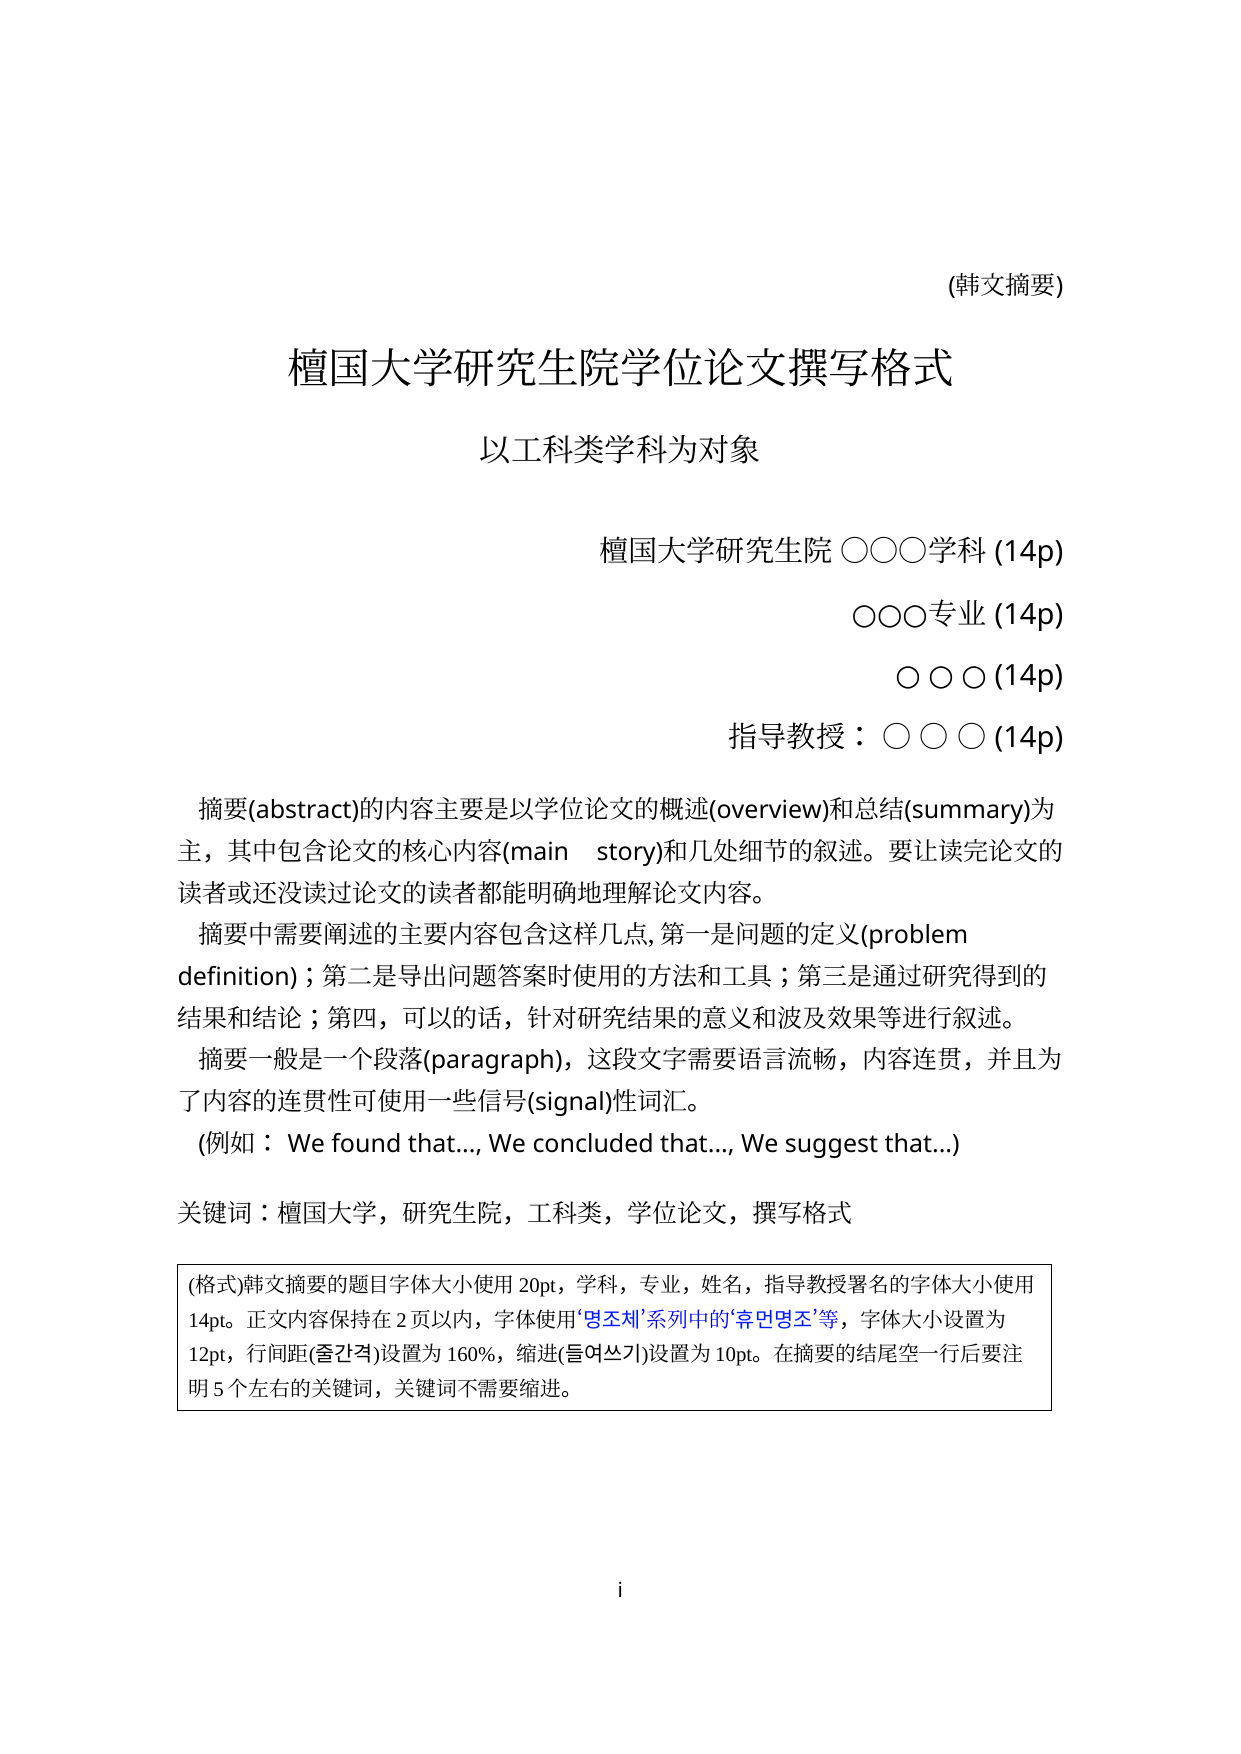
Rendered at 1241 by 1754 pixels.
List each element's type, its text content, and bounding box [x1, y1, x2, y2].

text 摘要(abstract)的内容主要是以学位论文的概述(overview)和总结(summary)为主，其中包含论文的核心内容(main story)和几处细节的叙述。要让读完论文的读者或还没读过论文的读者都能明确地理解论文内容。 [177, 790, 1063, 909]
text 关键词：檀国大学，研究生院，工科类，学位论文，撰写格式 [177, 1193, 1063, 1230]
text (韩文摘要) [208, 266, 1063, 302]
text 摘要中需要阐述的主要内容包含这样几点, 第一是问题的定义(problem definition)；第二是导出问题答案时使用的方法和工具；第三是通过研究得到的结果和结论；第四，可以的话，针对研究结果的意义和波及效果等进行叙述。 [177, 915, 1063, 1034]
text 摘要一般是一个段落(paragraph)，这段文字需要语言流畅，内容连贯，并且为了内容的连贯性可使用一些信号(signal)性词汇。 [177, 1040, 1063, 1118]
text 以工科类学科为对象 [177, 426, 1063, 471]
text ○○○专业 (14p) [177, 591, 1063, 633]
table_header (格式)韩文摘要的题目字体大小使用20pt，学科，专业，姓名，指导教授署名的字体大小使用14pt。正文内容保持在2页以内，字体使用‘명조체’系列中的‘휴먼명조’等，字体大小设置为12pt，行间距(줄간격)设置为160%，缩进(들여쓰기)设置为10pt。在摘要的结尾空一行后要注明5个左右的关键词，关键词不需要缩进。 [178, 1265, 1051, 1410]
text ○ ○ ○ (14p) [177, 654, 1063, 694]
text 檀国大学研究生院 ○○○学科 (14p) [177, 527, 1063, 570]
text (例如： We found that..., We concluded that..., We suggest that...) [177, 1123, 1063, 1159]
text 檀国大学研究生院学位论文撰写格式 [177, 336, 1063, 396]
text 指导教授： ○ ○ ○ (14p) [177, 714, 1063, 756]
